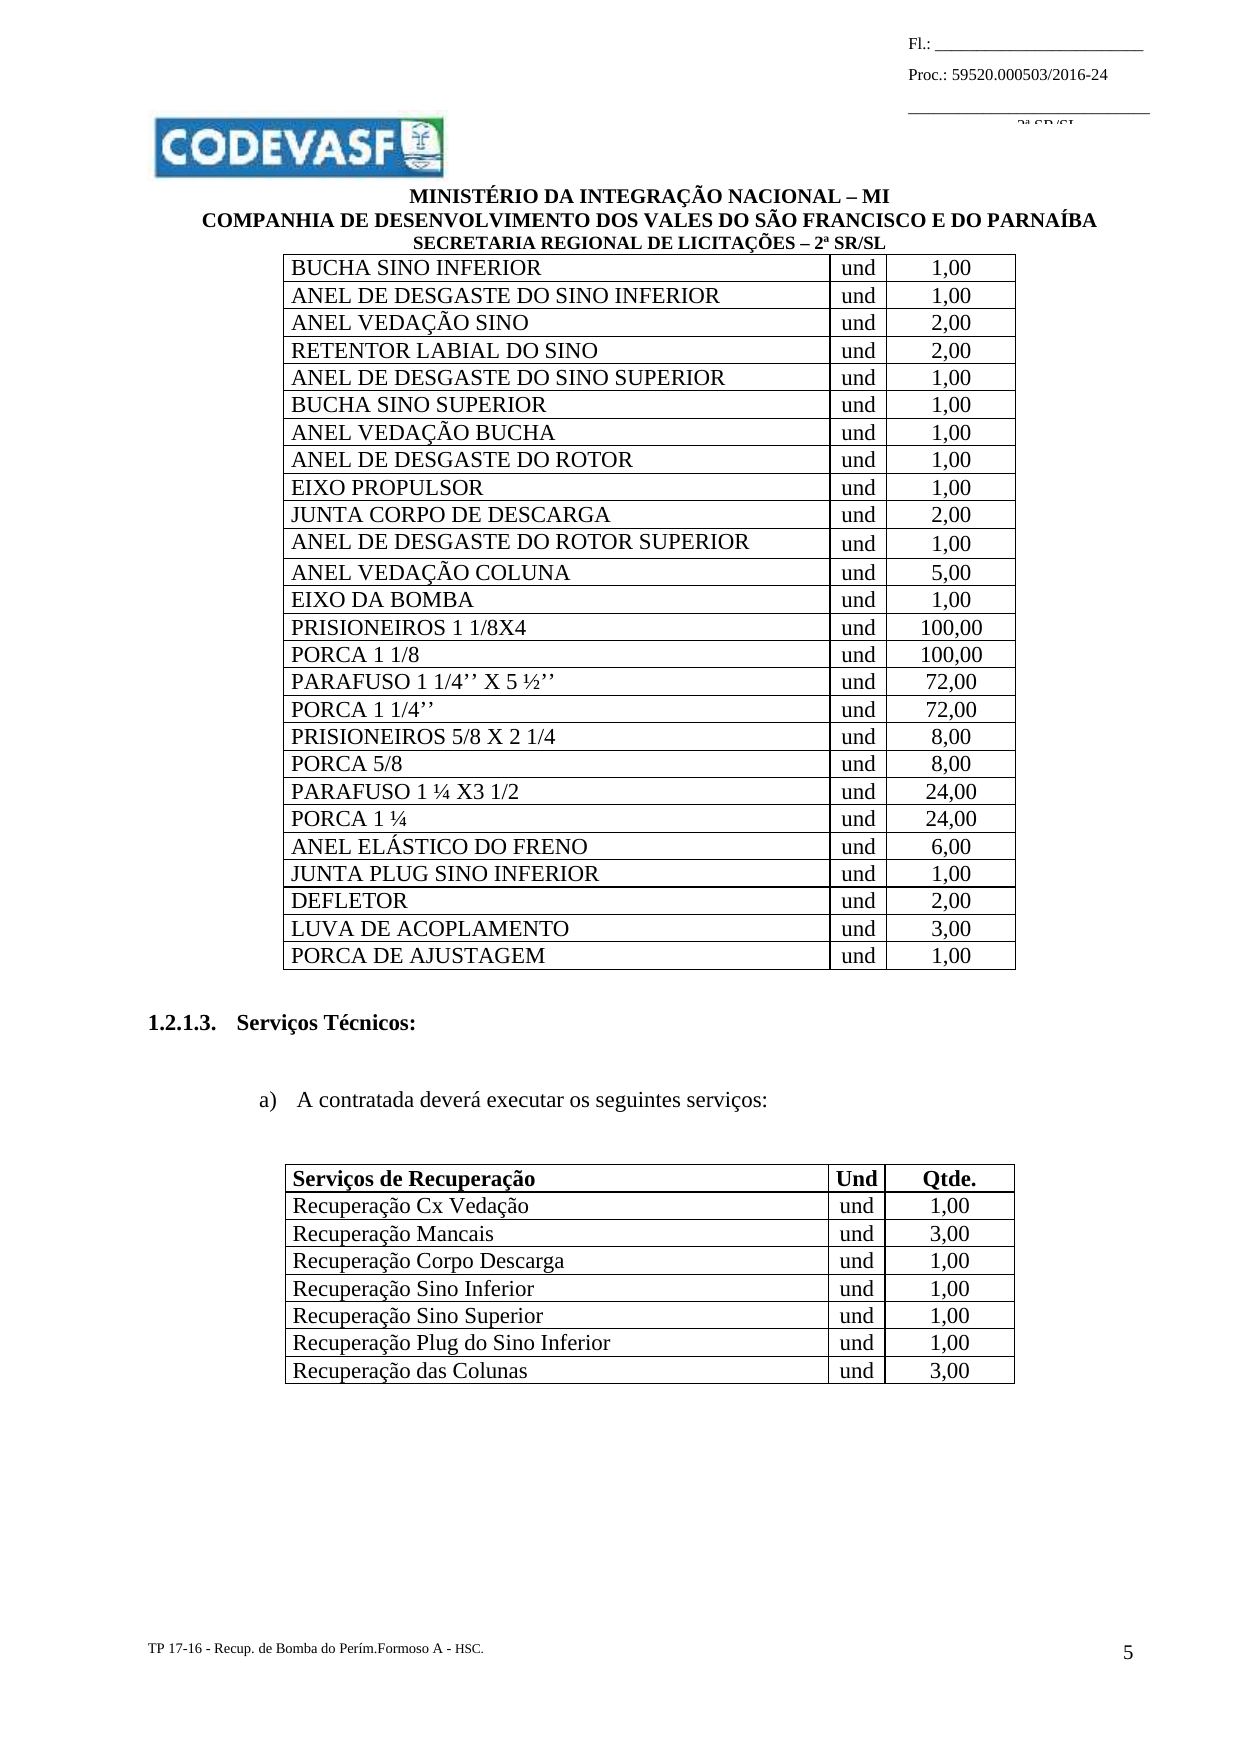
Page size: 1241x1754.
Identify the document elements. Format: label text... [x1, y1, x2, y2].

table_cell ANEL DE DESGASTE DO SINO INFERIOR [284, 282, 829, 308]
table_cell PORCA 1 1/4’’ [284, 696, 829, 722]
table_cell und [831, 309, 886, 336]
table_cell und [831, 255, 886, 281]
table_cell und [831, 559, 886, 585]
table_cell 2,00 [887, 501, 1015, 527]
table_cell und [831, 391, 886, 418]
table_cell RETENTOR LABIAL DO SINO [284, 337, 829, 363]
table_cell und [829, 1329, 884, 1356]
table_cell 2,00 [887, 337, 1015, 363]
table_cell und [831, 860, 886, 886]
table_cell und [831, 833, 886, 859]
table_cell 1,00 [887, 860, 1015, 886]
table_cell 3,00 [886, 1357, 1014, 1383]
table_cell und [831, 751, 886, 777]
list Serviços Técnicos: [148, 1008, 1152, 1035]
table_cell 100,00 [887, 614, 1015, 640]
table_cell 24,00 [887, 805, 1015, 832]
table_cell 100,00 [887, 641, 1015, 667]
table_cell DEFLETOR [284, 888, 829, 914]
table_cell ANEL VEDAÇÃO COLUNA [284, 559, 829, 585]
table_cell Recuperação das Colunas [286, 1357, 828, 1383]
table_cell PARAFUSO 1 1/4’’ X 5 ½’’ [284, 668, 829, 695]
list A contratada deverá executar os seguintes serviços: [259, 1086, 1152, 1113]
table_cell Recuperação Sino Superior [286, 1302, 828, 1328]
table_cell EIXO PROPULSOR [284, 474, 829, 500]
table_cell 1,00 [887, 942, 1015, 969]
table_cell 1,00 [887, 474, 1015, 500]
table_cell und [829, 1302, 884, 1328]
table_cell ANEL ELÁSTICO DO FRENO [284, 833, 829, 859]
table_cell und [831, 529, 886, 558]
table_header Und [829, 1165, 884, 1191]
table_cell PARAFUSO 1 ¼ X3 1/2 [284, 778, 829, 804]
table_cell ANEL VEDAÇÃO SINO [284, 309, 829, 336]
table_cell 72,00 [887, 696, 1015, 722]
table_cell und [831, 942, 886, 969]
table_cell 1,00 [887, 391, 1015, 418]
table_cell 1,00 [887, 446, 1015, 473]
table_cell PORCA 5/8 [284, 751, 829, 777]
table_cell und [831, 419, 886, 445]
table_cell 1,00 [887, 364, 1015, 390]
table_cell JUNTA PLUG SINO INFERIOR [284, 860, 829, 886]
table_cell 1,00 [887, 586, 1015, 612]
table_cell 1,00 [887, 529, 1015, 558]
table_cell PRISIONEIROS 1 1/8X4 [284, 614, 829, 640]
table_cell und [831, 474, 886, 500]
table_cell und [831, 337, 886, 363]
table_cell 1,00 [886, 1329, 1014, 1356]
table_cell ANEL VEDAÇÃO BUCHA [284, 419, 829, 445]
table_cell EIXO DA BOMBA [284, 586, 829, 612]
table_cell 24,00 [887, 778, 1015, 804]
table_cell und [831, 915, 886, 941]
table_cell und [829, 1220, 884, 1246]
table_header Qtde. [886, 1165, 1014, 1191]
table_cell PRISIONEIROS 5/8 X 2 1/4 [284, 723, 829, 749]
table_cell und [831, 778, 886, 804]
table_cell 8,00 [887, 723, 1015, 749]
table_cell PORCA DE AJUSTAGEM [284, 942, 829, 969]
table_cell 8,00 [887, 751, 1015, 777]
table_cell und [831, 696, 886, 722]
table_cell und [829, 1275, 884, 1301]
table_cell ANEL DE DESGASTE DO ROTOR SUPERIOR [284, 529, 829, 558]
table_cell PORCA 1 1/8 [284, 641, 829, 667]
table_cell und [831, 614, 886, 640]
picture [147, 110, 450, 184]
table_cell Recuperação Mancais [286, 1220, 828, 1246]
table_cell LUVA DE ACOPLAMENTO [284, 915, 829, 941]
table_cell und [829, 1193, 884, 1219]
table_cell und [831, 888, 886, 914]
table_cell 1,00 [887, 419, 1015, 445]
table_cell und [831, 446, 886, 473]
table_cell PORCA 1 ¼ [284, 805, 829, 832]
table_cell und [831, 364, 886, 390]
table_cell 3,00 [886, 1220, 1014, 1246]
table_cell und [829, 1247, 884, 1273]
table_cell und [831, 641, 886, 667]
table_cell 1,00 [886, 1193, 1014, 1219]
table_cell 2,00 [887, 888, 1015, 914]
table_cell und [831, 586, 886, 612]
table_cell 1,00 [887, 282, 1015, 308]
table_cell 72,00 [887, 668, 1015, 695]
table_cell Recuperação Cx Vedação [286, 1193, 828, 1219]
table_cell BUCHA SINO INFERIOR [284, 255, 829, 281]
table_cell ANEL DE DESGASTE DO ROTOR [284, 446, 829, 473]
table_cell ANEL DE DESGASTE DO SINO SUPERIOR [284, 364, 829, 390]
table_header Serviços de Recuperação [286, 1165, 828, 1191]
table_cell und [831, 723, 886, 749]
table_cell 6,00 [887, 833, 1015, 859]
table_cell und [829, 1357, 884, 1383]
table_cell und [831, 668, 886, 695]
table_cell 1,00 [886, 1302, 1014, 1328]
table_cell 1,00 [887, 255, 1015, 281]
table_cell und [831, 501, 886, 527]
table_cell 2,00 [887, 309, 1015, 336]
table_cell 1,00 [886, 1247, 1014, 1273]
table_cell JUNTA CORPO DE DESCARGA [284, 501, 829, 527]
table_cell 1,00 [886, 1275, 1014, 1301]
table_cell und [831, 282, 886, 308]
table_cell 5,00 [887, 559, 1015, 585]
table_cell Recuperação Plug do Sino Inferior [286, 1329, 828, 1356]
table_cell und [831, 805, 886, 832]
table_cell Recuperação Corpo Descarga [286, 1247, 828, 1273]
table_cell 3,00 [887, 915, 1015, 941]
table_cell Recuperação Sino Inferior [286, 1275, 828, 1301]
table_cell BUCHA SINO SUPERIOR [284, 391, 829, 418]
